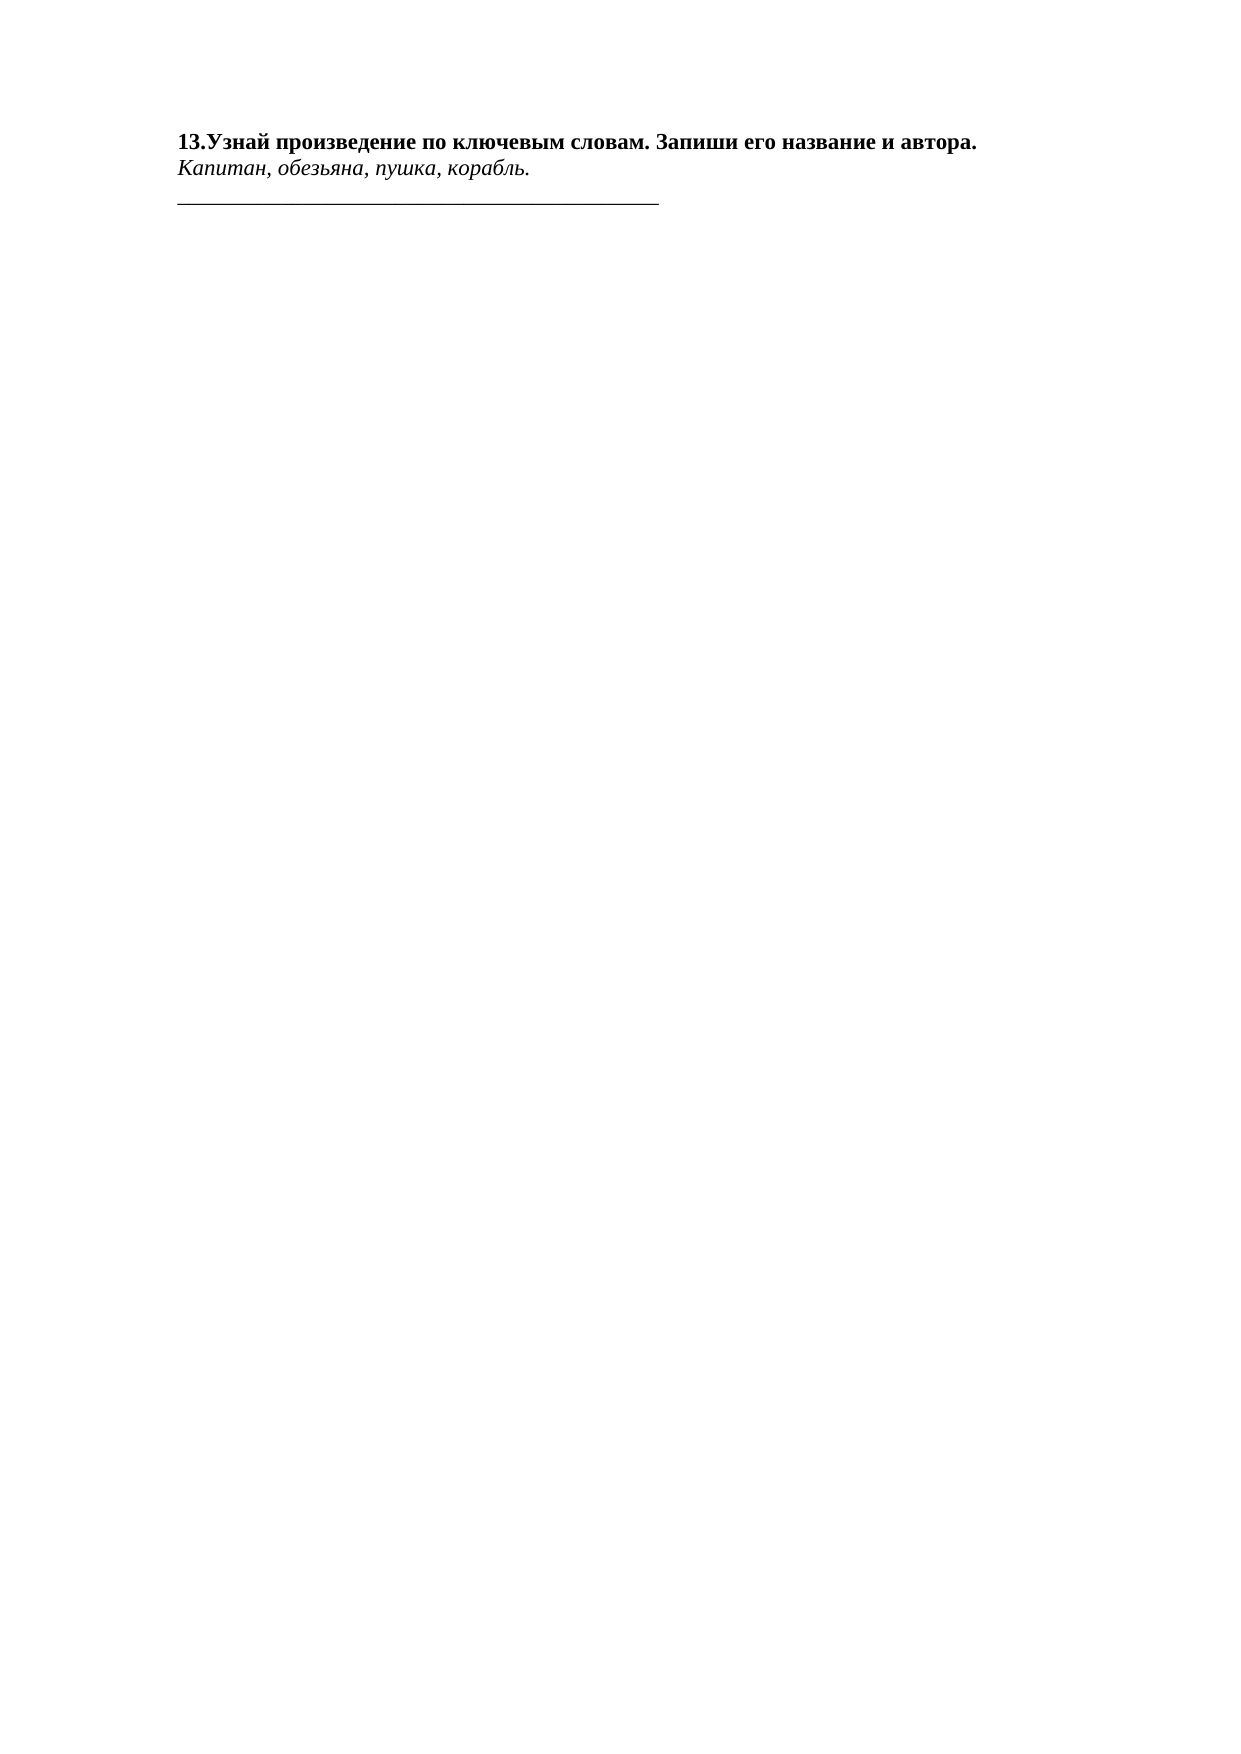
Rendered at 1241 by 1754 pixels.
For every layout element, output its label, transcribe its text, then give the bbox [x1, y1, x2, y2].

text 13.Узнай произведение по ключевым словам. Запиши его название и автора. [177, 128, 1152, 154]
text Капитан, обезьяна, пушка, корабль. [177, 154, 1152, 181]
text __________________________________________ [177, 181, 1152, 207]
